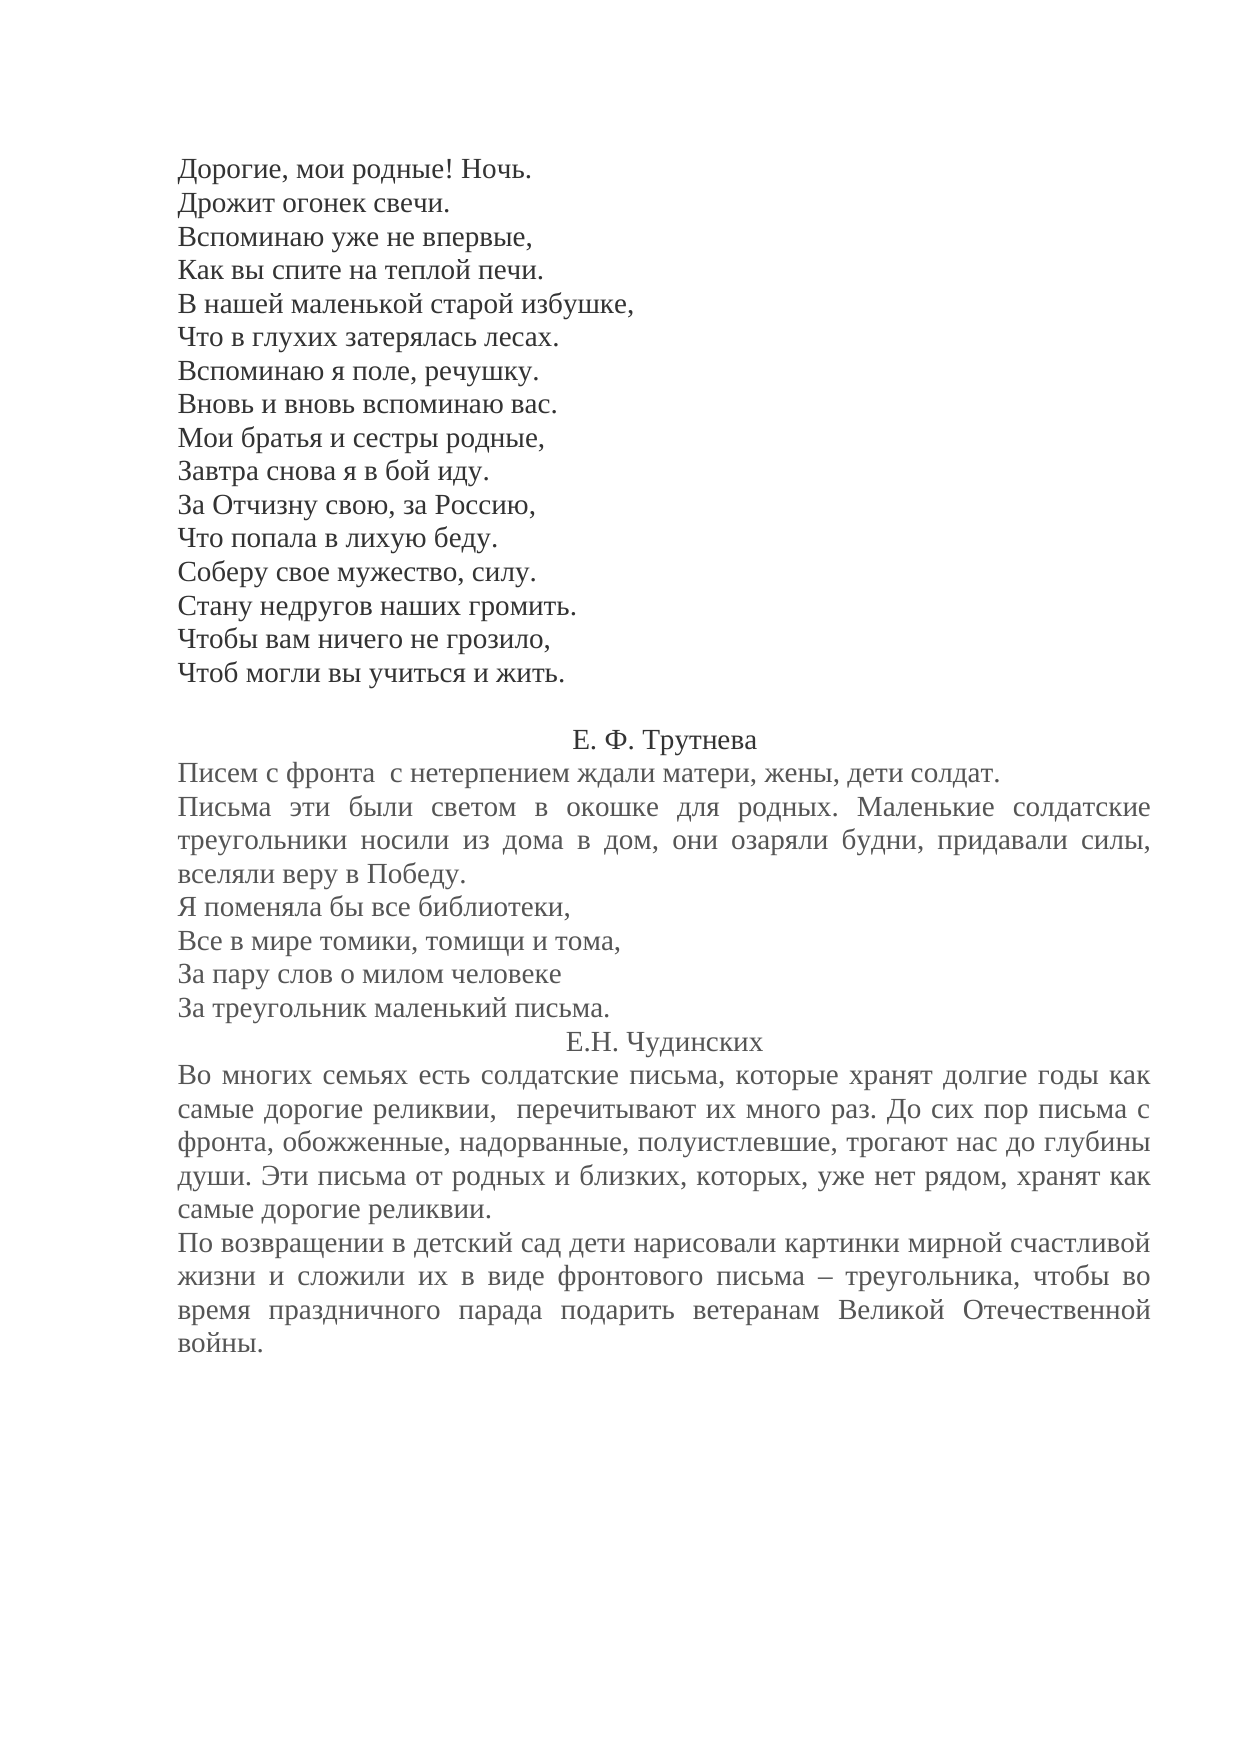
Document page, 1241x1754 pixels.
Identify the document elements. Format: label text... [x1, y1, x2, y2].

text Е.Н. Чудинских [177, 1024, 1152, 1057]
text Завтра снова я в бой иду. [177, 453, 1152, 487]
text Мои братья и сестры родные, [177, 420, 1152, 453]
text Чтобы вам ничего не грозило, [177, 621, 1152, 655]
text Дорогие, мои родные! Ночь. [177, 152, 1152, 185]
text По возвращении в детский сад дети нарисовали картинки мирной счастливой жизни и сложили их в виде фронтового письма – треугольника, чтобы во время праздничного парада подарить ветеранам Великой Отечественной войны. [177, 1225, 1152, 1359]
text Вспоминаю уже не впервые, [177, 219, 1152, 252]
text За Отчизну свою, за Россию, [177, 487, 1152, 521]
text За пару слов о милом человеке [177, 957, 1152, 990]
text Письма эти были светом в окошке для родных. Маленькие солдатские треугольники носили из дома в дом, они озаряли будни, придавали силы, вселяли веру в Победу. [177, 789, 1152, 889]
text Дрожит огонек свечи. [177, 185, 1152, 219]
text Как вы спите на теплой печи. [177, 252, 1152, 286]
text В нашей маленькой старой избушке, [177, 286, 1152, 319]
text Вновь и вновь вспоминаю вас. [177, 386, 1152, 420]
text Соберу свое мужество, силу. [177, 554, 1152, 588]
text Что в глухих затерялась лесах. [177, 319, 1152, 353]
text Е. Ф. Трутнева [177, 722, 1152, 755]
text Вспоминаю я поле, речушку. [177, 353, 1152, 386]
text Я поменяла бы все библиотеки, [177, 889, 1152, 923]
text Чтоб могли вы учиться и жить. [177, 655, 1152, 688]
text Стану недругов наших громить. [177, 588, 1152, 621]
text Писем с фронта с нетерпением ждали матери, жены, дети солдат. [177, 755, 1152, 789]
text Во многих семьях есть солдатские письма, которые хранят долгие годы как самые дорогие реликвии, перечитывают их много раз. До сих пор письма с фронта, обожженные, надорванные, полуистлевшие, трогают нас до глубины души. Эти письма от родных и близких, которых, уже нет рядом, хранят как самые дорогие реликвии. [177, 1057, 1152, 1225]
text Все в мире томики, томищи и тома, [177, 923, 1152, 957]
text Что попала в лихую беду. [177, 521, 1152, 554]
text За треугольник маленький письма. [177, 990, 1152, 1024]
